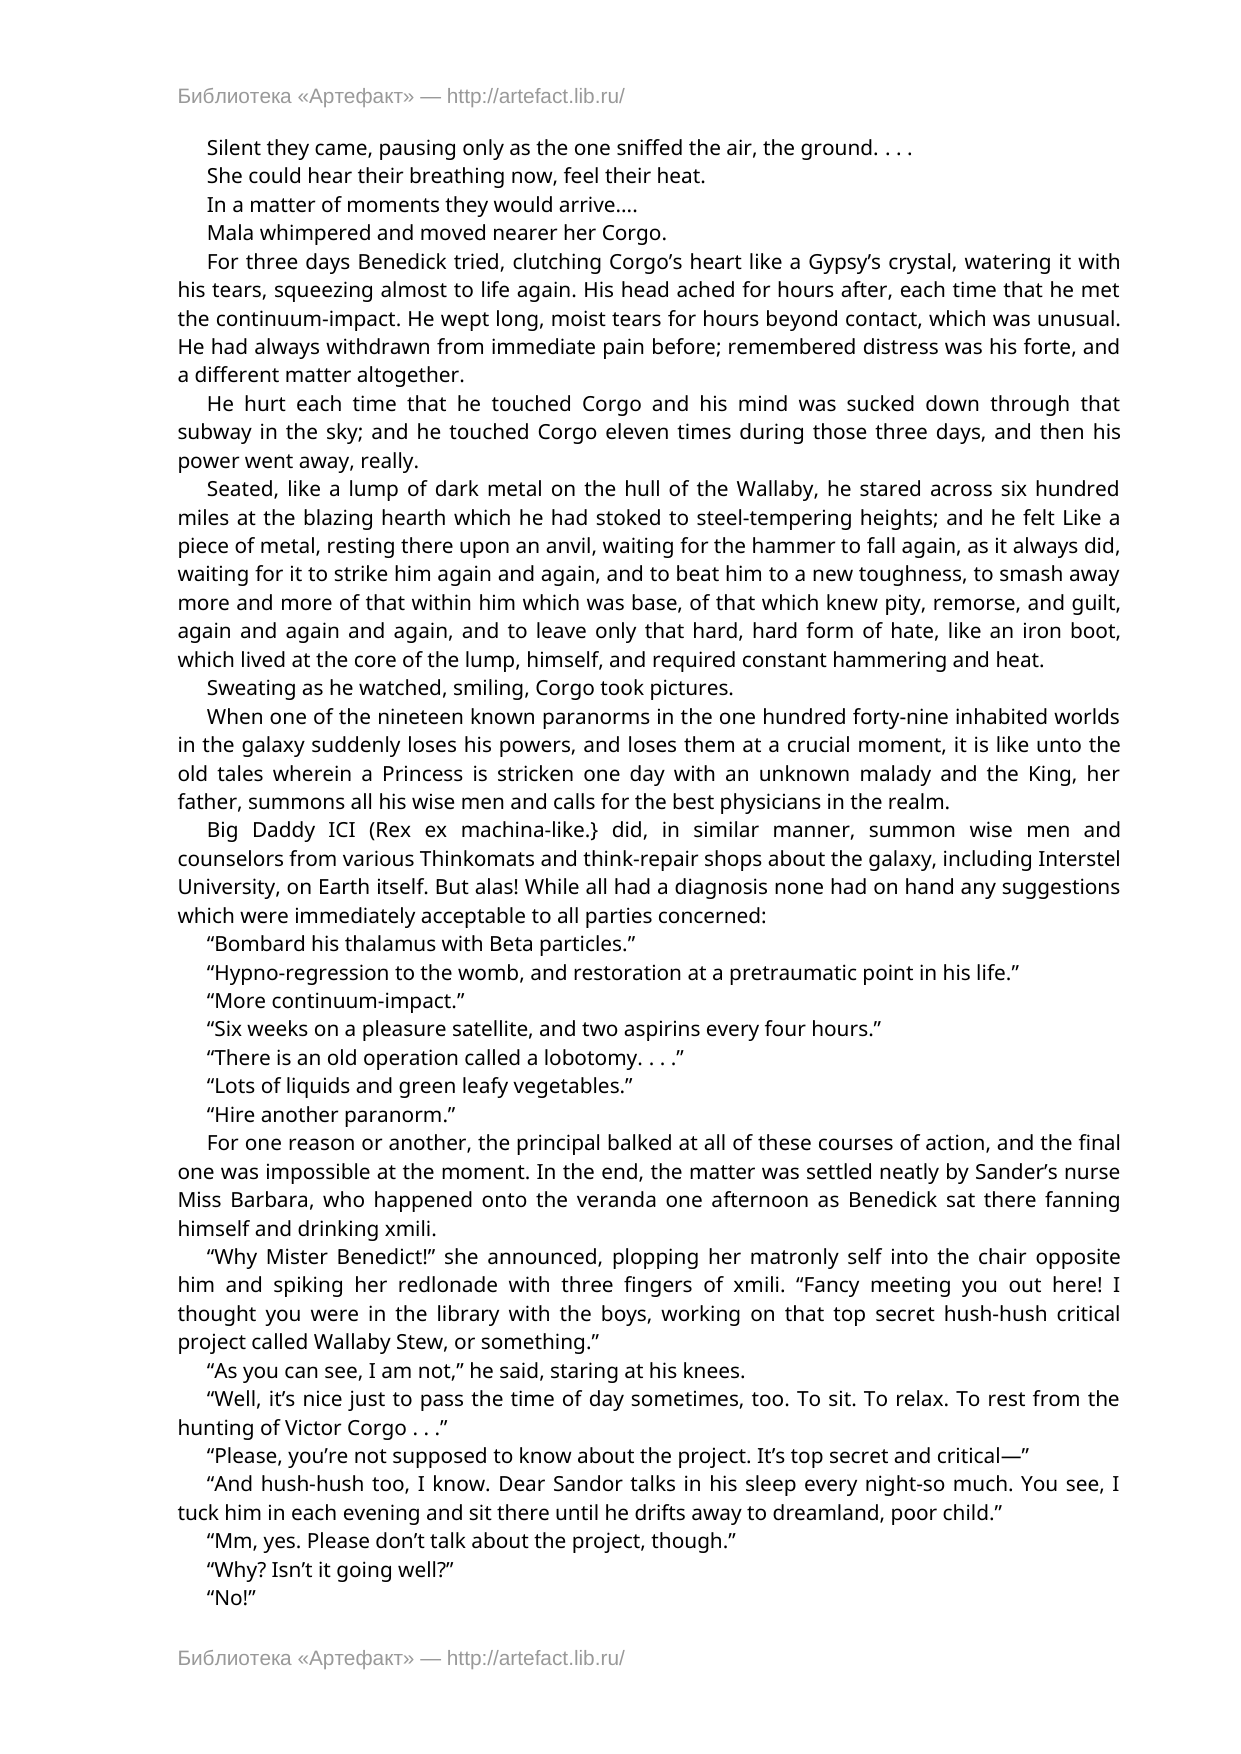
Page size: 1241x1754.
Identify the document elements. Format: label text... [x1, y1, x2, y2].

text “Hypno-regression to the womb, and restoration at a pretraumatic point in his life.” [177, 958, 1122, 986]
text Seated, like a lump of dark metal on the hull of the Wallaby, he stared across six hundred miles at the blazing hearth which he had stoked to steel-tempering heights; and he felt Like a piece of metal, resting there upon an anvil, waiting for the hammer to fall again, as it always did, waiting for it to strike him again and again, and to beat him to a new toughness, to smash away more and more of that within him which was base, of that which knew pity, remorse, and guilt, again and again and again, and to leave only that hard, hard form of hate, like an iron boot, which lived at the core of the lump, himself, and required constant hammering and heat. [177, 474, 1122, 673]
text “Mm, yes. Please don’t talk about the project, though.” [177, 1526, 1122, 1555]
text “There is an old operation called a lobotomy. . . .” [177, 1043, 1122, 1071]
text “Hire another paranorm.” [177, 1100, 1122, 1128]
text When one of the nineteen known paranorms in the one hundred forty-nine inhabited worlds in the galaxy suddenly loses his powers, and loses them at a crucial moment, it is like unto the old tales wherein a Princess is stricken one day with an unknown malady and the King, her father, summons all his wise men and calls for the best physicians in the realm. [177, 702, 1122, 816]
text Big Daddy ICI (Rex ex machina-like.} did, in similar manner, summon wise men and counselors from various Thinkomats and think-repair shops about the galaxy, including Interstel University, on Earth itself. But alas! While all had a diagnosis none had on hand any suggestions which were immediately acceptable to all parties concerned: [177, 816, 1122, 929]
text For three days Benedick tried, clutching Corgo’s heart like a Gypsy’s crystal, watering it with his tears, squeezing almost to life again. His head ached for hours after, each time that he met the continuum-impact. He wept long, moist tears for hours beyond contact, which was unusual. He had always withdrawn from immediate pain before; remembered distress was his forte, and a different matter altogether. [177, 247, 1122, 389]
text “Please, you’re not supposed to know about the project. It’s top secret and critical—” [177, 1441, 1122, 1469]
text “Well, it’s nice just to pass the time of day sometimes, too. To sit. To relax. To rest from the hunting of Victor Corgo . . .” [177, 1384, 1122, 1441]
text Sweating as he watched, smiling, Corgo took pictures. [177, 673, 1122, 702]
text “Lots of liquids and green leafy vegetables.” [177, 1071, 1122, 1100]
text In a matter of moments they would arrive.... [177, 190, 1122, 218]
text For one reason or another, the principal balked at all of these courses of action, and the final one was impossible at the moment. In the end, the matter was settled neatly by Sander’s nurse Miss Barbara, who happened onto the veranda one afternoon as Benedick sat there fanning himself and drinking xmili. [177, 1128, 1122, 1242]
text “And hush-hush too, I know. Dear Sandor talks in his sleep every night-so much. You see, I tuck him in each evening and sit there until he drifts away to dreamland, poor child.” [177, 1469, 1122, 1526]
text Silent they came, pausing only as the one sniffed the air, the ground. . . . [177, 133, 1122, 161]
text Mala whimpered and moved nearer her Corgo. [177, 218, 1122, 247]
text He hurt each time that he touched Corgo and his mind was sucked down through that subway in the sky; and he touched Corgo eleven times during those three days, and then his power went away, really. [177, 389, 1122, 474]
text “Bombard his thalamus with Beta particles.” [177, 929, 1122, 958]
text “More continuum-impact.” [177, 986, 1122, 1014]
text She could hear their breathing now, feel their heat. [177, 161, 1122, 190]
text “Why? Isn’t it going well?” [177, 1555, 1122, 1583]
text “No!” [177, 1583, 1122, 1612]
text “Six weeks on a pleasure satellite, and two aspirins every four hours.” [177, 1014, 1122, 1043]
text “Why Mister Benedict!” she announced, plopping her matronly self into the chair opposite him and spiking her redlonade with three fingers of xmili. “Fancy meeting you out here! I thought you were in the library with the boys, working on that top secret hush-hush critical project called Wallaby Stew, or something.” [177, 1242, 1122, 1356]
text “As you can see, I am not,” he said, staring at his knees. [177, 1356, 1122, 1384]
